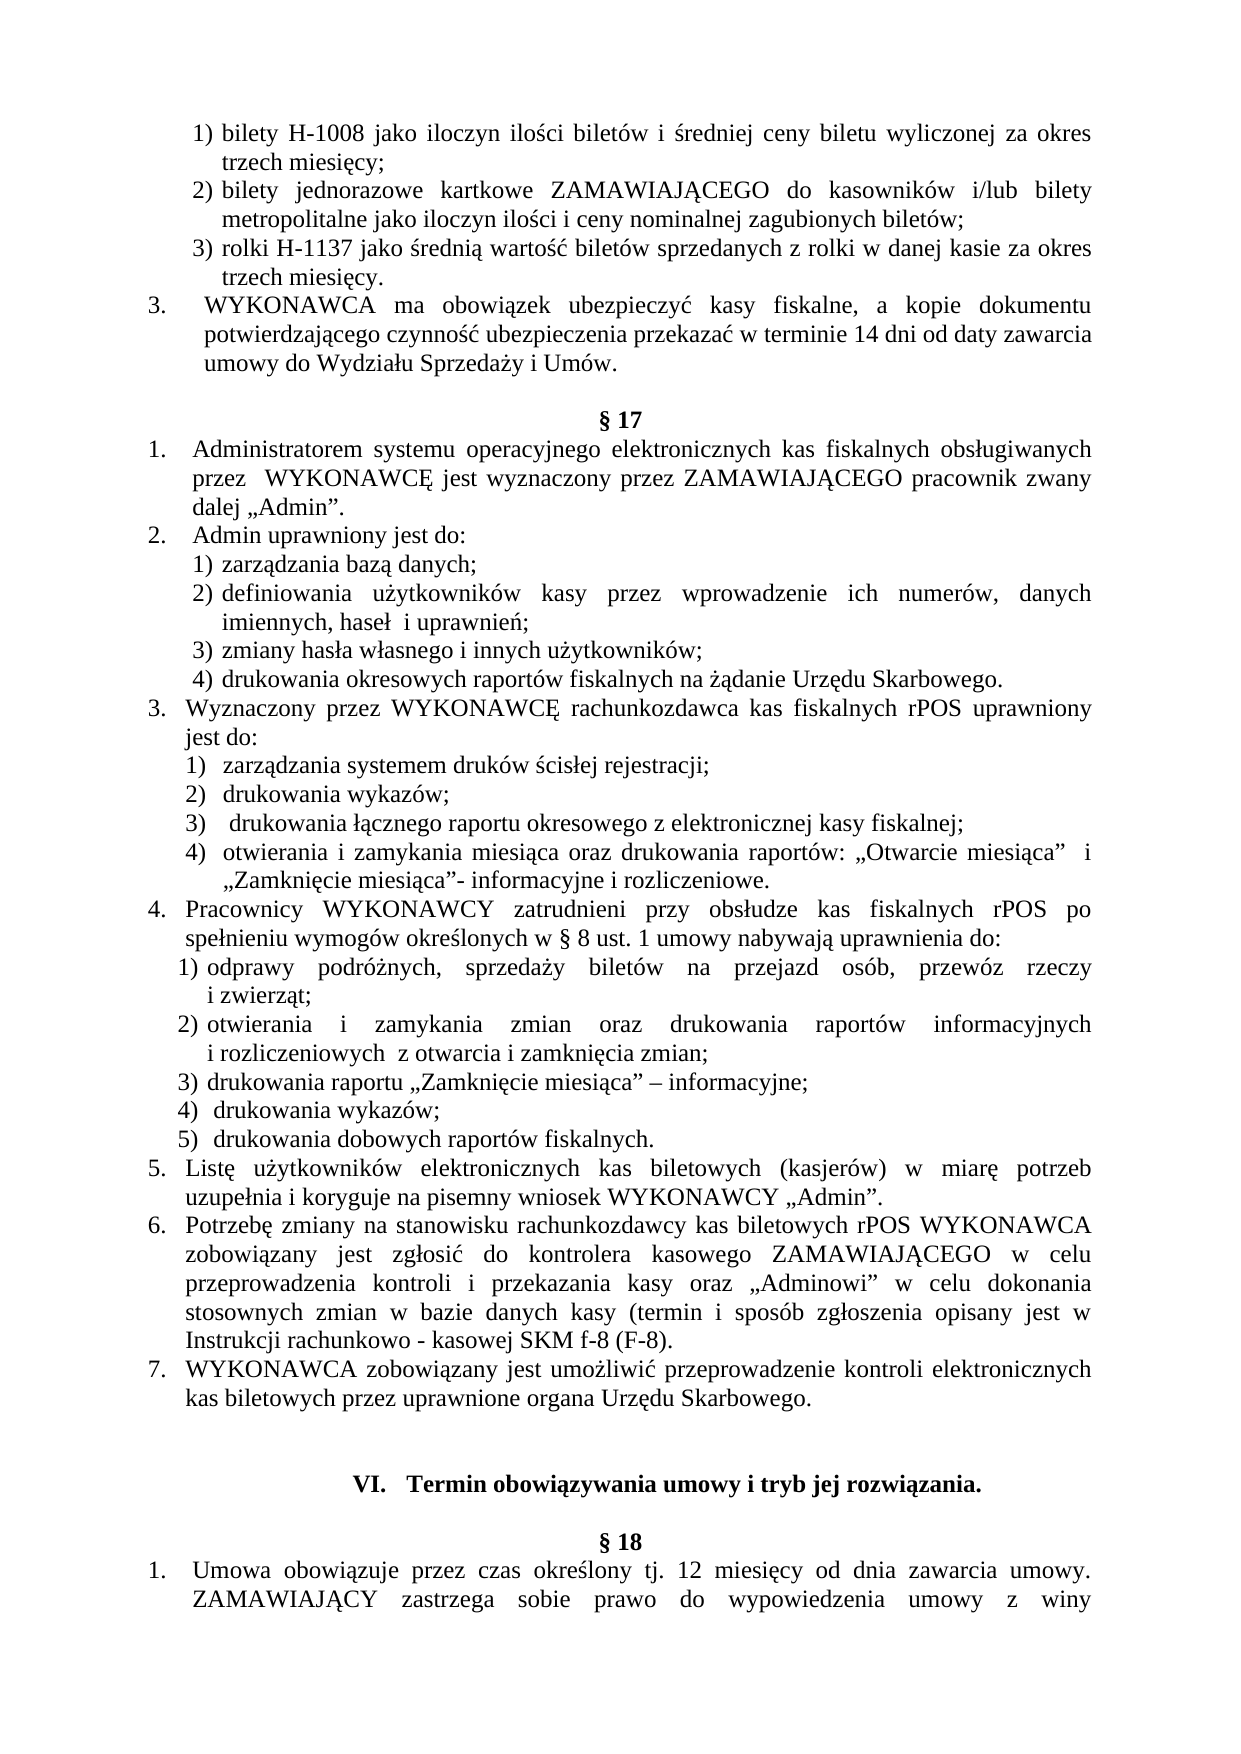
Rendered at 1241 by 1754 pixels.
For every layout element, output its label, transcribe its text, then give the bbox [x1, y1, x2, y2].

list Pracownicy WYKONAWCY zatrudnieni przy obsłudze kas fiskalnych rPOS po spełnieniu wymogów określonych w § 8 ust. 1 umowy nabywają uprawnienia do: [148, 894, 1092, 952]
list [148, 1556, 1092, 1613]
list zmiany hasła własnego i innych użytkowników; [192, 636, 1092, 664]
text § 18 [148, 1527, 1092, 1556]
list zarządzania bazą danych; [192, 549, 1092, 578]
list drukowania wykazów; [177, 1096, 1092, 1124]
list bilety H-1008 jako iloczyn ilości biletów i średniej ceny biletu wyliczonej za okres trzech miesięcy; [192, 118, 1092, 176]
list bilety jednorazowe kartkowe ZAMAWIAJĄCEGO do kasowników i/lub bilety metropolitalne jako iloczyn ilości i ceny nominalnej zagubionych biletów; [192, 176, 1092, 233]
list drukowania wykazów; [185, 779, 1092, 808]
list drukowania okresowych raportów fiskalnych na żądanie Urzędu Skarbowego. [192, 664, 1092, 693]
list odprawy podróżnych, sprzedaży biletów na przejazd osób, przewóz rzeczy i zwierząt; [177, 952, 1092, 1009]
list drukowania dobowych raportów fiskalnych. [177, 1124, 1092, 1153]
text § 17 [148, 406, 1092, 434]
list WYKONAWCA ma obowiązek ubezpieczyć kasy fiskalne, a kopie dokumentu potwierdzającego czynność ubezpieczenia przekazać w terminie 14 dni od daty zawarcia umowy do Wydziału Sprzedaży i Umów. [148, 291, 1092, 377]
list Termin obowiązywania umowy i tryb jej rozwiązania. [241, 1469, 1092, 1498]
list Wyznaczony przez WYKONAWCĘ rachunkozdawca kas fiskalnych rPOS uprawniony jest do: [148, 693, 1092, 751]
list drukowania łącznego raportu okresowego z elektronicznej kasy fiskalnej; [185, 808, 1092, 837]
list definiowania użytkowników kasy przez wprowadzenie ich numerów, danych imiennych, haseł i uprawnień; [192, 578, 1092, 636]
list otwierania i zamykania miesiąca oraz drukowania raportów: „Otwarcie miesiąca” i „Zamknięcie miesiąca”- informacyjne i rozliczeniowe. [185, 837, 1092, 894]
list drukowania raportu „Zamknięcie miesiąca” – informacyjne; [177, 1067, 1092, 1096]
list Listę użytkowników elektronicznych kas biletowych (kasjerów) w miarę potrzeb uzupełnia i koryguje na pisemny wniosek WYKONAWCY „Admin”. [148, 1153, 1092, 1211]
list zarządzania systemem druków ścisłej rejestracji; [185, 751, 1092, 779]
list otwierania i zamykania zmian oraz drukowania raportów informacyjnych i rozliczeniowych z otwarcia i zamknięcia zmian; [177, 1009, 1092, 1067]
list rolki H-1137 jako średnią wartość biletów sprzedanych z rolki w danej kasie za okres trzech miesięcy. [192, 233, 1092, 291]
list Administratorem systemu operacyjnego elektronicznych kas fiskalnych obsługiwanych przez WYKONAWCĘ jest wyznaczony przez ZAMAWIAJĄCEGO pracownik zwany dalej „Admin”. [148, 434, 1092, 521]
list Admin uprawniony jest do: [148, 521, 1092, 549]
list Potrzebę zmiany na stanowisku rachunkozdawcy kas biletowych rPOS WYKONAWCA zobowiązany jest zgłosić do kontrolera kasowego ZAMAWIAJĄCEGO w celu przeprowadzenia kontroli i przekazania kasy oraz „Adminowi” w celu dokonania stosownych zmian w bazie danych kasy (termin i sposób zgłoszenia opisany jest w Instrukcji rachunkowo - kasowej SKM f-8 (F-8). [148, 1211, 1092, 1354]
list WYKONAWCA zobowiązany jest umożliwić przeprowadzenie kontroli elektronicznych kas biletowych przez uprawnione organa Urzędu Skarbowego. [148, 1354, 1092, 1412]
